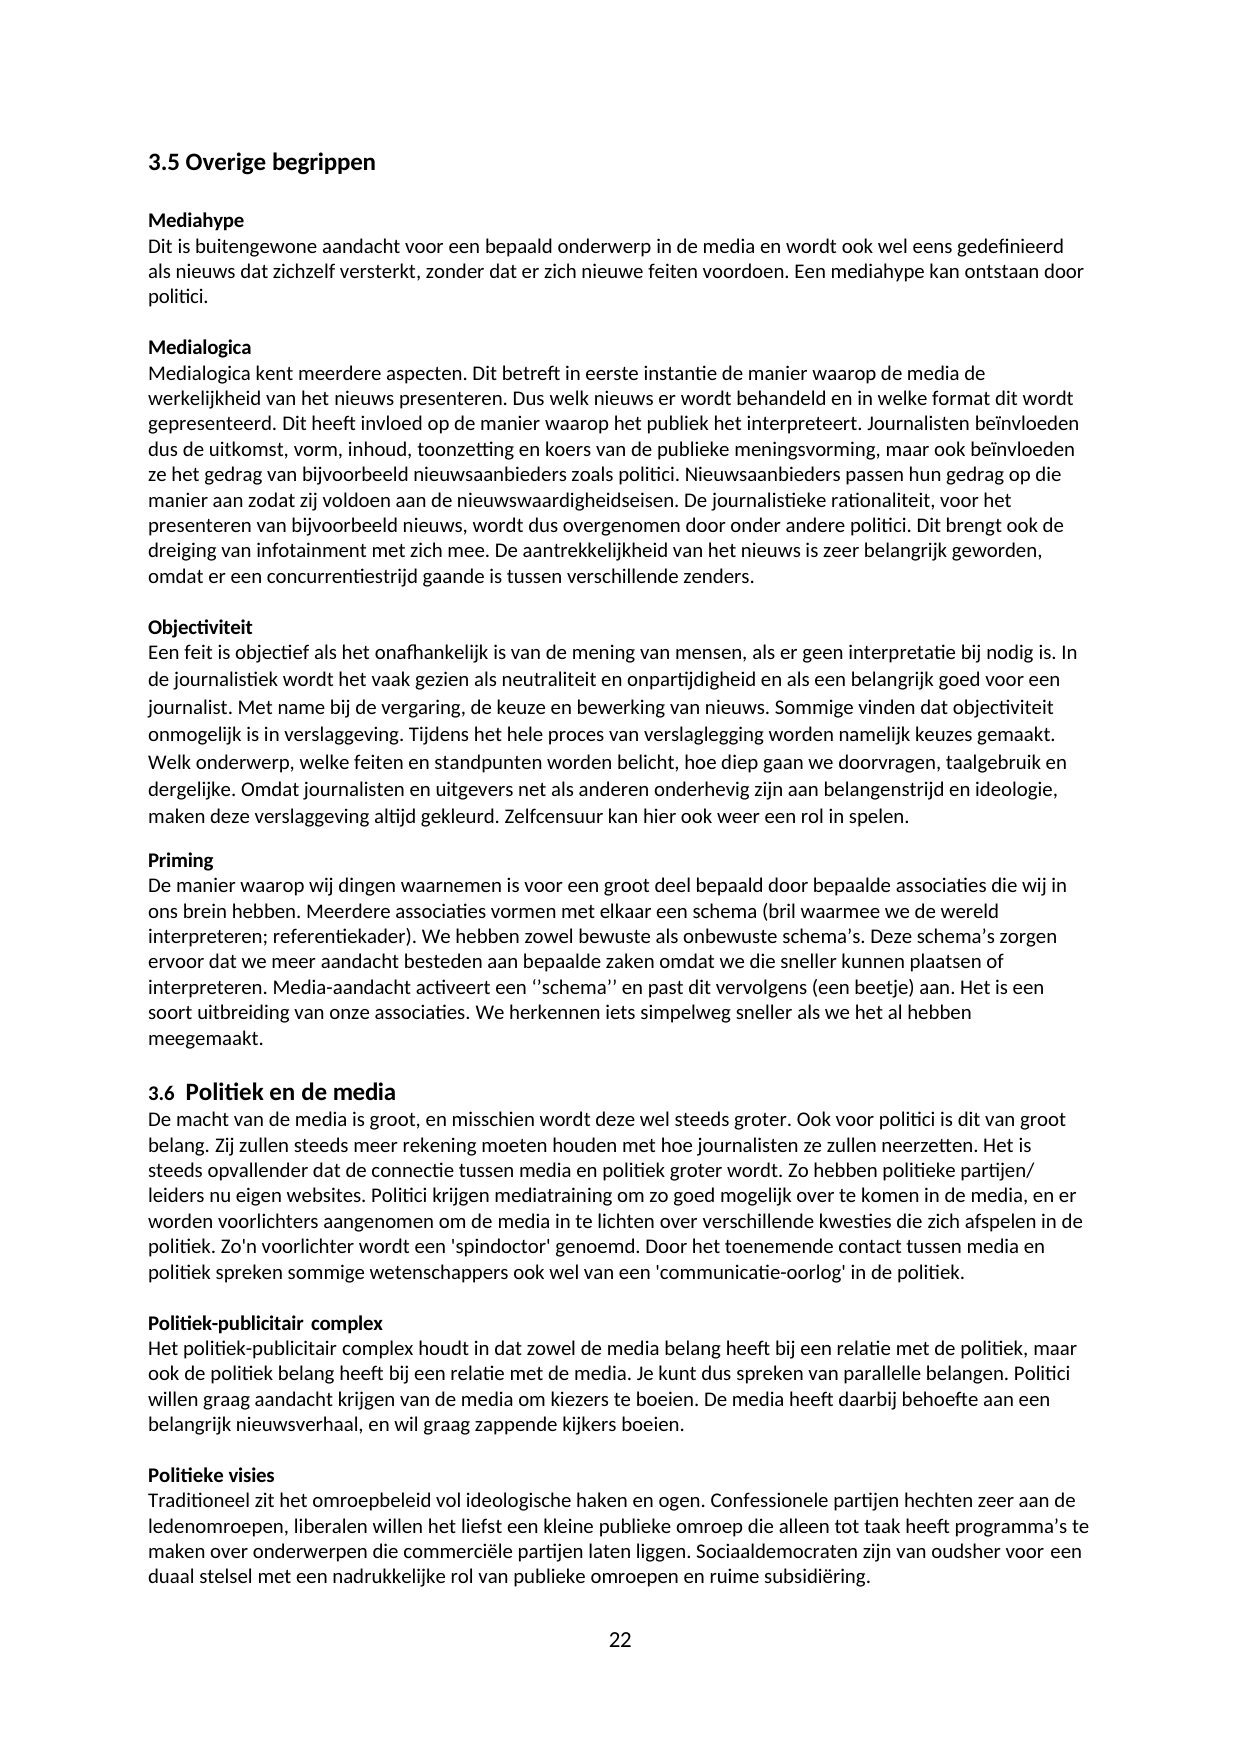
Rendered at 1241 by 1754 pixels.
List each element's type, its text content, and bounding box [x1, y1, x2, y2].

text Het politiek-publicitair complex houdt in dat zowel de media belang heeft bij een relatie met de politiek, maar ook de politiek belang heeft bij een relatie met de media. Je kunt dus spreken van parallelle belangen. Politici willen graag aandacht krijgen van de media om kiezers te boeien. De media heeft daarbij behoefte aan een belangrijk nieuwsverhaal, en wil graag zappende kijkers boeien. [148, 1335, 1089, 1437]
subtitle Medialogica [148, 334, 1240, 360]
text Traditioneel zit het omroepbeleid vol ideologische haken en ogen. Confessionele partijen hechten zeer aan de ledenomroepen, liberalen willen het liefst een kleine publieke omroep die alleen tot taak heeft programma’s te maken over onderwerpen die commerciële partijen laten liggen. Sociaaldemocraten zijn van oudsher voor een duaal stelsel met een nadrukkelijke rol van publieke omroepen en ruime subsidiëring. [148, 1487, 1089, 1589]
subtitle Politiek en de media [148, 1076, 1240, 1106]
text Een feit is objectief als het onafhankelijk is van de mening van mensen, als er geen interpretatie bij nodig is. In de journalistiek wordt het vaak gezien als neutraliteit en onpartijdigheid en als een belangrijk goed voor een journalist. Met name bij de vergaring, de keuze en bewerking van nieuws. Sommige vinden dat objectiviteit onmogelijk is in verslaggeving. Tijdens het hele proces van verslaglegging worden namelijk keuzes gemaakt. Welk onderwerp, welke feiten en standpunten worden belicht, hoe diep gaan we doorvragen, taalgebruik en dergelijke. Omdat journalisten en uitgevers net als anderen onderhevig zijn aan belangenstrijd en ideologie, maken deze verslaggeving altijd gekleurd. Zelfcensuur kan hier ook weer een rol in spelen. [148, 639, 1089, 829]
subtitle Mediahype [148, 207, 1240, 233]
subtitle Politiek-publicitair complex [148, 1310, 1240, 1335]
subtitle Priming [148, 847, 1240, 872]
text De manier waarop wij dingen waarnemen is voor een groot deel bepaald door bepaalde associaties die wij in ons brein hebben. Meerdere associaties vormen met elkaar een schema (bril waarmee we de wereld interpreteren; referentiekader). We hebben zowel bewuste als onbewuste schema’s. Deze schema’s zorgen ervoor dat we meer aandacht besteden aan bepaalde zaken omdat we die sneller kunnen plaatsen of interpreteren. Media-aandacht activeert een ‘’schema’’ en past dit vervolgens (een beetje) aan. Het is een soort uitbreiding van onze associaties. We herkennen iets simpelweg sneller als we het al hebben meegemaakt. [148, 872, 1090, 1050]
text Medialogica kent meerdere aspecten. Dit betreft in eerste instantie de manier waarop de media de werkelijkheid van het nieuws presenteren. Dus welk nieuws er wordt behandeld en in welke format dit wordt gepresenteerd. Dit heeft invloed op de manier waarop het publiek het interpreteert. Journalisten beïnvloeden dus de uitkomst, vorm, inhoud, toonzetting en koers van de publieke meningsvorming, maar ook beïnvloeden ze het gedrag van bijvoorbeeld nieuwsaanbieders zoals politici. Nieuwsaanbieders passen hun gedrag op die manier aan zodat zij voldoen aan de nieuwswaardigheidseisen. De journalistieke rationaliteit, voor het presenteren van bijvoorbeeld nieuws, wordt dus overgenomen door onder andere politici. Dit brengt ook de dreiging van infotainment met zich mee. De aantrekkelijkheid van het nieuws is zeer belangrijk geworden, omdat er een concurrentiestrijd gaande is tussen verschillende zenders. [148, 360, 1089, 588]
text De macht van de media is groot, en misschien wordt deze wel steeds groter. Ook voor politici is dit van groot belang. Zij zullen steeds meer rekening moeten houden met hoe journalisten ze zullen neerzetten. Het is steeds opvallender dat de connectie tussen media en politiek groter wordt. Zo hebben politieke partijen/ leiders nu eigen websites. Politici krijgen mediatraining om zo goed mogelijk over te komen in de media, en er worden voorlichters aangenomen om de media in te lichten over verschillende kwesties die zich afspelen in de politiek. Zo'n voorlichter wordt een 'spindoctor' genoemd. Door het toenemende contact tussen media en politiek spreken sommige wetenschappers ook wel van een 'communicatie-oorlog' in de politiek. [148, 1106, 1089, 1284]
subtitle Overige begrippen [148, 146, 1240, 177]
subtitle Objectiviteit [148, 614, 1240, 639]
subtitle Politieke visies [148, 1462, 1240, 1487]
text Dit is buitengewone aandacht voor een bepaald onderwerp in de media en wordt ook wel eens gedefinieerd als nieuws dat zichzelf versterkt, zonder dat er zich nieuwe feiten voordoen. Een mediahype kan ontstaan door politici. [148, 233, 1091, 309]
